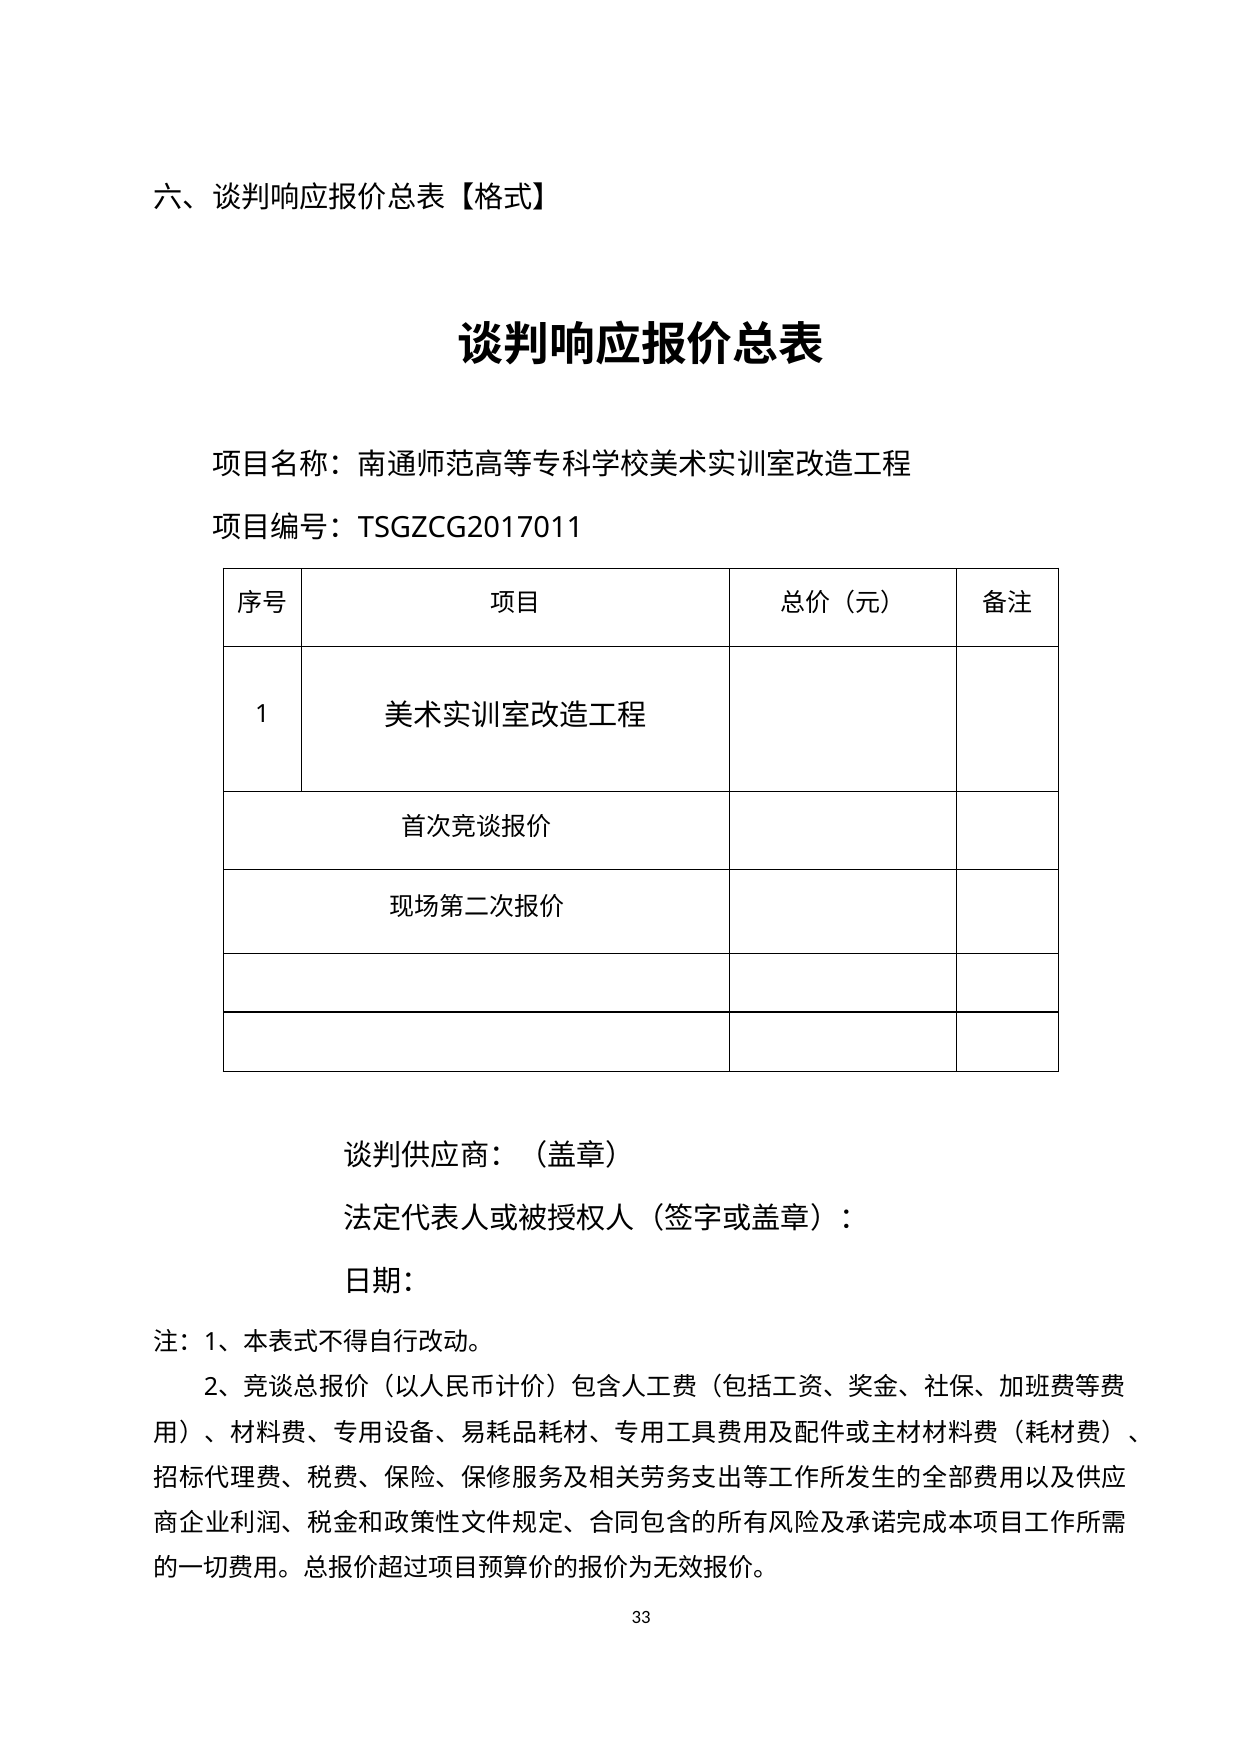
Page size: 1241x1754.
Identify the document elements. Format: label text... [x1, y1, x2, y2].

table_header 总价（元） [730, 569, 956, 646]
table_cell [730, 1013, 956, 1071]
table_cell [957, 792, 1058, 869]
table_cell [730, 647, 956, 791]
table_cell 美术实训室改造工程 [302, 647, 729, 791]
text 注：1、本表式不得自行改动。 [153, 1321, 1128, 1358]
table_cell [957, 647, 1058, 791]
table_cell [224, 1013, 729, 1071]
table_header 项目 [302, 569, 729, 646]
text 日期： [153, 1258, 1128, 1300]
table_cell 首次竞谈报价 [224, 792, 729, 869]
table_cell [224, 954, 729, 1011]
text 项目名称：南通师范高等专科学校美术实训室改造工程 [153, 441, 1128, 483]
table_cell [957, 1013, 1058, 1071]
text 谈判供应商：（盖章） [153, 1131, 1128, 1173]
table_cell [957, 954, 1058, 1011]
table_header 序号 [224, 569, 301, 646]
text 六、谈判响应报价总表【格式】 [153, 162, 1128, 227]
table_cell [957, 870, 1058, 952]
table_cell [730, 954, 956, 1011]
table_cell 1 [224, 647, 301, 791]
table_cell [730, 792, 956, 869]
text 法定代表人或被授权人（签字或盖章）： [153, 1194, 1128, 1237]
text 项目编号：TSGZCG2017011 [153, 504, 1128, 546]
text 2、竞谈总报价（以人民币计价）包含人工费（包括工资、奖金、社保、加班费等费用）、材料费、专用设备、易耗品耗材、专用工具费用及配件或主材材料费（耗材费）、招标代理费、税费、保险、保修服务及相关劳务支出等工作所发生的全部费用以及供应商企业利润、税金和政策性文件规定、合同包含的所有风险及承诺完成本项目工作所需的一切费用。总报价超过项目预算价的报价为无效报价。 [153, 1367, 1128, 1584]
table_header 备注 [957, 569, 1058, 646]
text 谈判响应报价总表 [153, 292, 1128, 389]
table_cell [730, 870, 956, 952]
table_cell 现场第二次报价 [224, 870, 729, 952]
